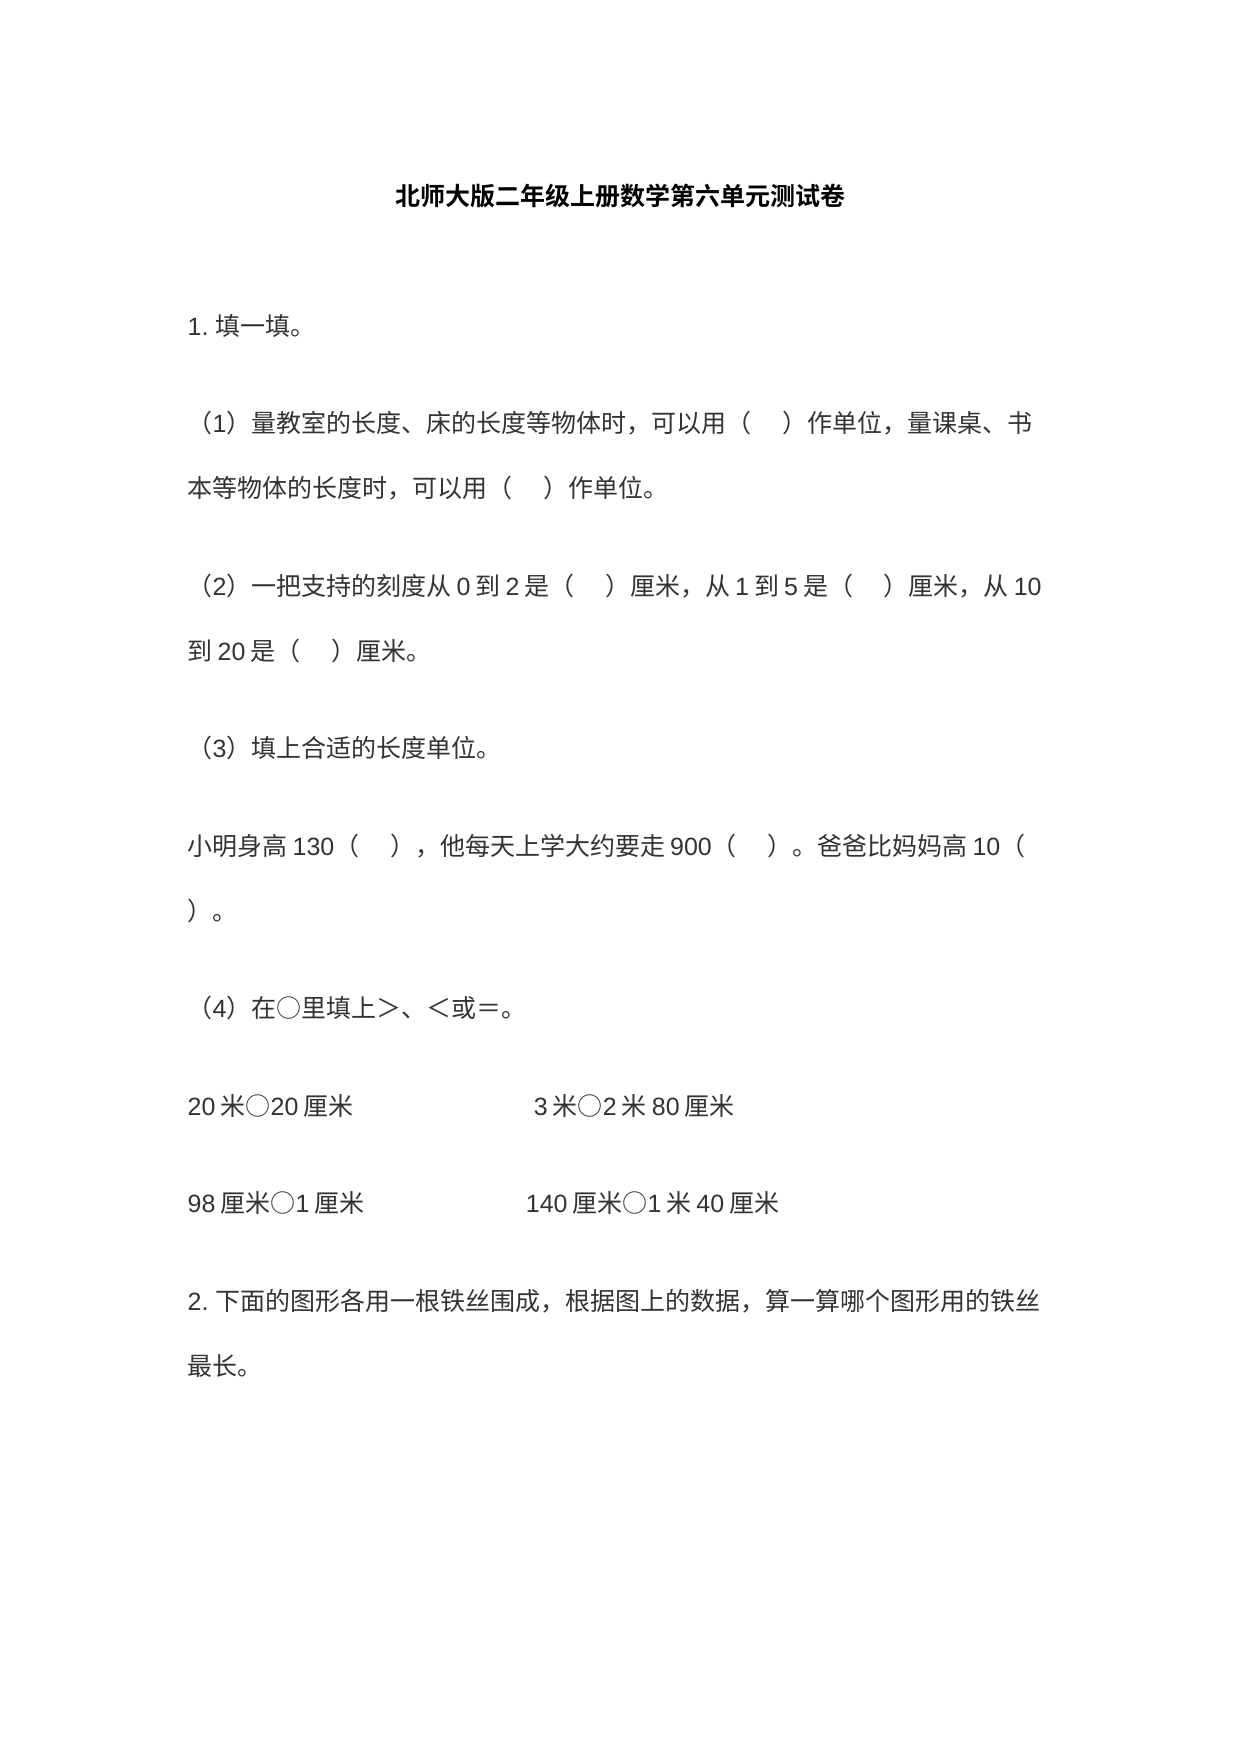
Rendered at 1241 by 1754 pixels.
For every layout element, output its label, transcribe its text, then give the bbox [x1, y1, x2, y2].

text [187, 292, 1053, 1397]
text 北师大版二年级上册数学第六单元测试卷 [187, 162, 1053, 227]
